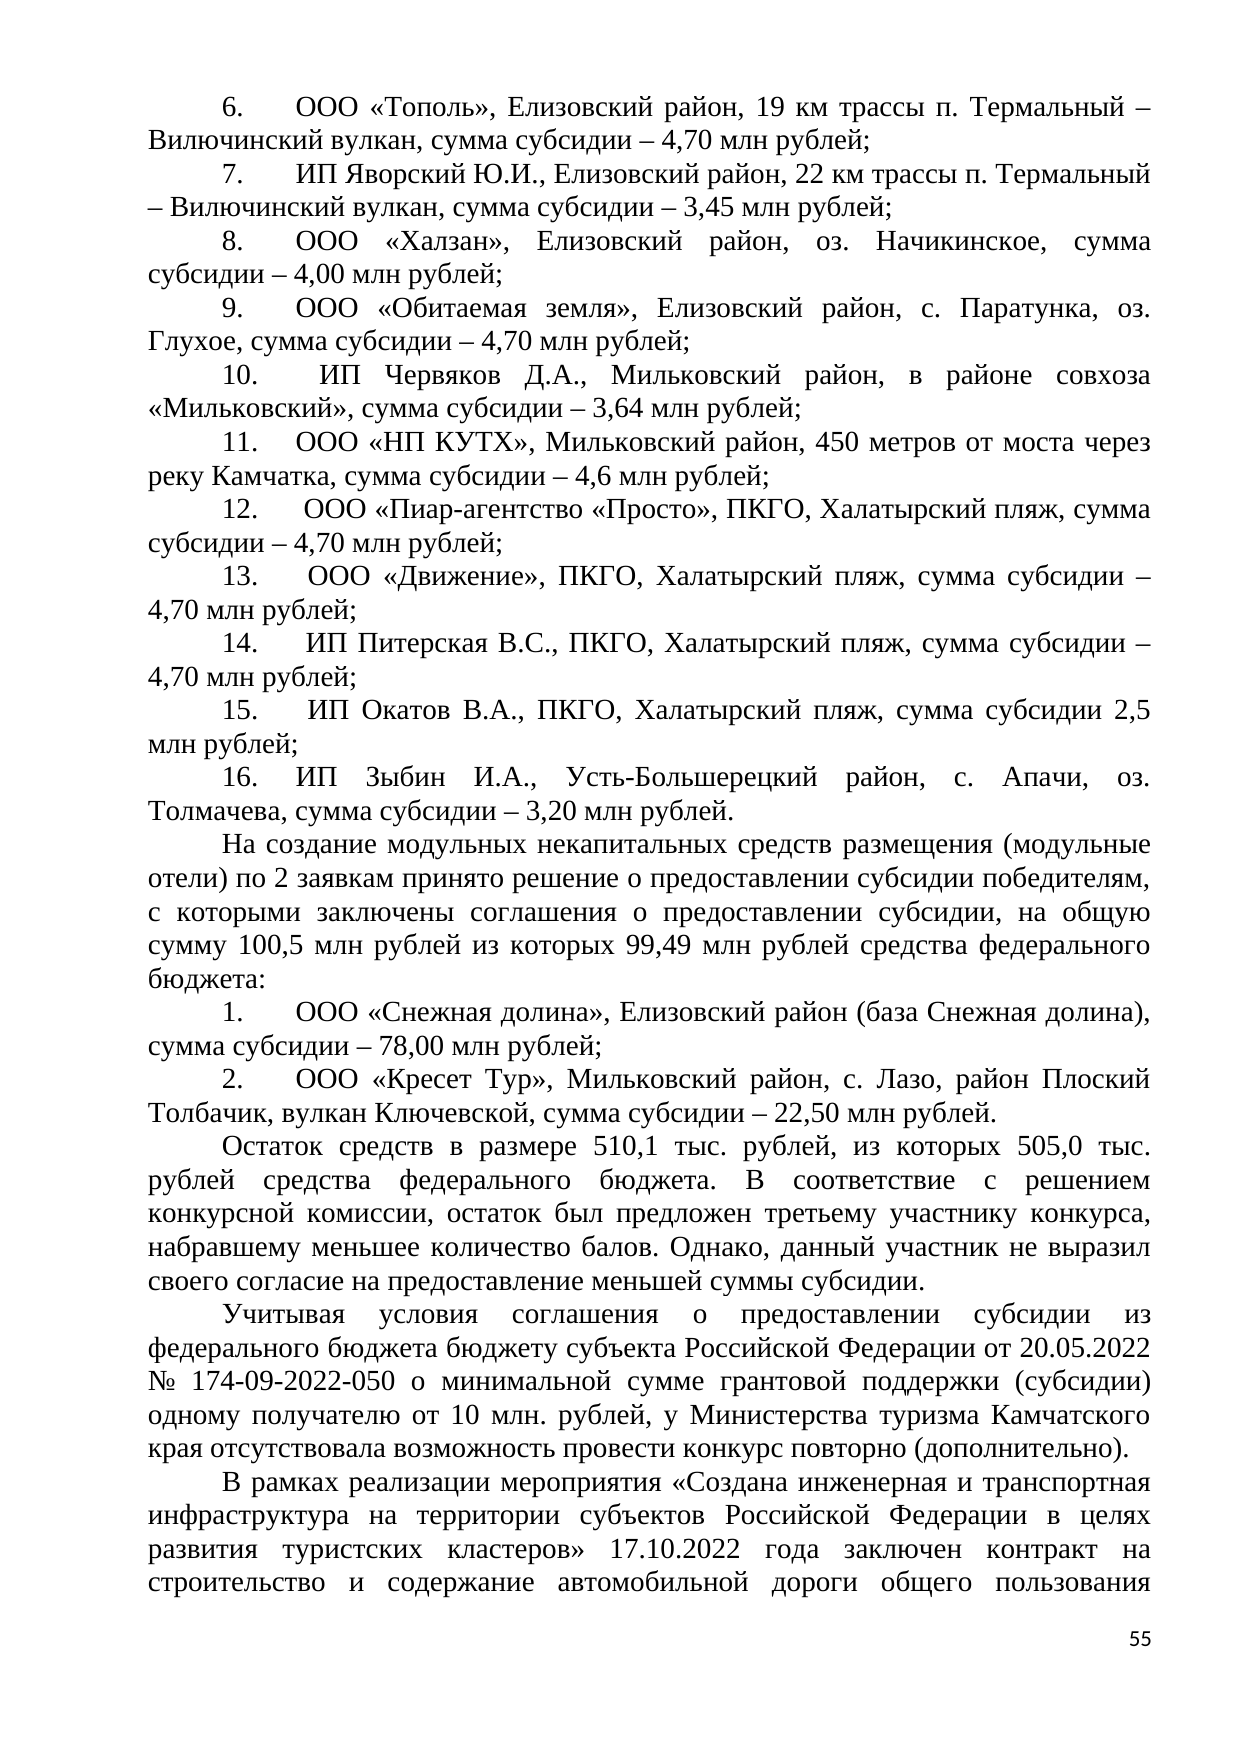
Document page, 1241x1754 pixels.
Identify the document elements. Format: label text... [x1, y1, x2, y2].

list ИП Яворский Ю.И., Елизовский район, 22 км трассы п. Термальный – Вилючинский вулкан, сумма субсидии – 3,45 млн рублей; [148, 156, 1152, 223]
list ООО «Тополь», Елизовский район, 19 км трассы п. Термальный – Вилючинский вулкан, сумма субсидии – 4,70 млн рублей; [148, 89, 1152, 156]
list ИП Червяков Д.А., Мильковский район, в районе совхоза «Мильковский», сумма субсидии – 3,64 млн рублей; [148, 357, 1152, 424]
list ИП Зыбин И.А., Усть-Большерецкий район, с. Апачи, оз. Толмачева, сумма субсидии – 3,20 млн рублей. [148, 759, 1152, 827]
list ИП Окатов В.А., ПКГО, Халатырский пляж, сумма субсидии 2,5 млн рублей; [148, 692, 1152, 759]
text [148, 1464, 1152, 1598]
list ИП Питерская В.С., ПКГО, Халатырский пляж, сумма субсидии – 4,70 млн рублей; [148, 625, 1152, 692]
list ООО «Пиар-агентство «Просто», ПКГО, Халатырский пляж, сумма субсидии – 4,70 млн рублей; [148, 491, 1152, 558]
text На создание модульных некапитальных средств размещения (модульные отели) по 2 заявкам принято решение о предоставлении субсидии победителям, с которыми заключены соглашения о предоставлении субсидии, на общую сумму 100,5 млн рублей из которых 99,49 млн рублей средства федерального бюджета: [148, 827, 1152, 994]
list ООО «Движение», ПКГО, Халатырский пляж, сумма субсидии – 4,70 млн рублей; [148, 558, 1152, 625]
text Учитывая условия соглашения о предоставлении субсидии из федерального бюджета бюджету субъекта Российской Федерации от 20.05.2022 № 174-09-2022-050 о минимальной сумме грантовой поддержки (субсидии) одному получателю от 10 млн. рублей, у Министерства туризма Камчатского края отсутствовала возможность провести конкурс повторно (дополнительно). [148, 1363, 1152, 1464]
list ООО «Кресет Тур», Мильковский район, с. Лазо, район Плоский Толбачик, вулкан Ключевской, сумма субсидии – 22,50 млн рублей. [148, 1061, 1152, 1128]
list ООО «Обитаемая земля», Елизовский район, с. Паратунка, оз. Глухое, сумма субсидии – 4,70 млн рублей; [148, 290, 1152, 357]
list ООО «Снежная долина», Елизовский район (база Снежная долина), сумма субсидии – 78,00 млн рублей; [148, 994, 1152, 1061]
list ООО «Халзан», Елизовский район, оз. Начикинское, сумма субсидии – 4,00 млн рублей; [148, 223, 1152, 290]
text Остаток средств в размере 510,1 тыс. рублей, из которых 505,0 тыс. рублей средства федерального бюджета. В соответствие с решением конкурсной комиссии, остаток был предложен третьему участнику конкурса, набравшему меньшее количество балов. Однако, данный участник не выразил своего согласие на предоставление меньшей суммы субсидии. [148, 1128, 1152, 1296]
list ООО «НП КУТХ», Мильковский район, 450 метров от моста через реку Камчатка, сумма субсидии – 4,6 млн рублей; [148, 424, 1152, 491]
